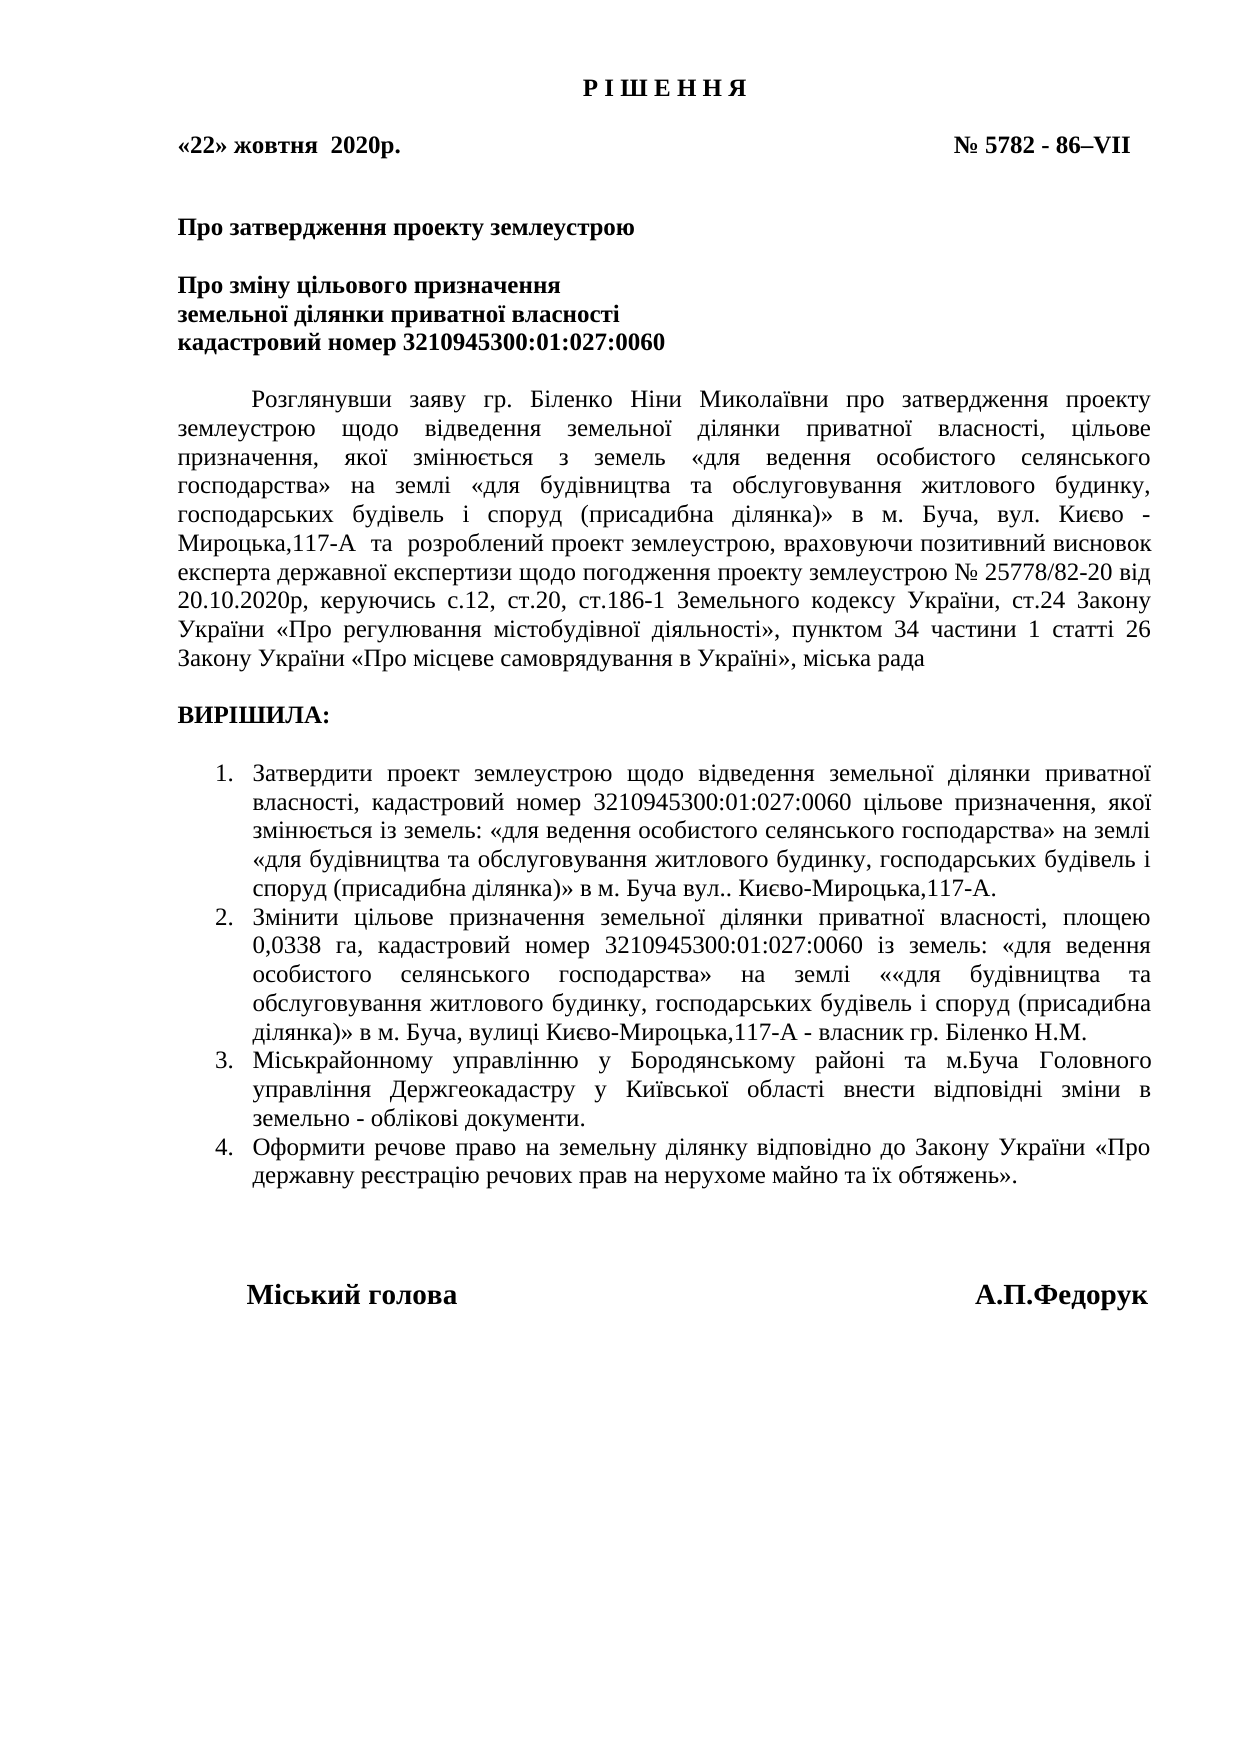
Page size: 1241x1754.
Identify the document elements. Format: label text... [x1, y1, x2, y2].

text земельної ділянки приватної власності [177, 299, 1152, 327]
list Оформити речове право на земельну ділянку відповідно до Закону України «Про державну реєстрацію речових прав на нерухоме майно та їх обтяжень». [215, 1132, 1152, 1189]
text кадастровий номер 3210945300:01:027:0060 [177, 327, 1152, 356]
text «22» жовтня 2020р. № 5782 - 86–VІІ [177, 131, 1152, 159]
list Змінити цільове призначення земельної ділянки приватної власності, площею 0,0338 га, кадастровий номер 3210945300:01:027:0060 із земель: «для ведення особистого селянського господарства» на землі ««для будівництва та обслуговування житлового будинку, господарських будівель і споруд (присадибна ділянка)» в м. Буча, вулиці Києво-Мироцька,117-А - власник гр. Біленко Н.М. [215, 902, 1152, 1045]
text Розглянувши заяву гр. Біленко Ніни Миколаївни про затвердження проекту землеустрою щодо відведення земельної ділянки приватної власності, цільове призначення, якої змінюється з земель «для ведення особистого селянського господарства» на землі «для будівництва та обслуговування житлового будинку, господарських будівель і споруд (присадибна ділянка)» в м. Буча, вул. Києво -Мироцька,117-А та розроблений проект землеустрою, враховуючи позитивний висновок експерта державної експертизи щодо погодження проекту землеустрою № 25778/82-20 від 20.10.2020р, керуючись с.12, ст.20, ст.186-1 Земельного кодексу України, ст.24 Закону України «Про регулювання містобудівної діяльності», пунктом 34 частини 1 статті 26 Закону України «Про місцеве самоврядування в Україні», міська рада [177, 384, 1152, 672]
text Про зміну цільового призначення [177, 270, 1152, 299]
text Міський голова А.П.Федорук [177, 1277, 1152, 1311]
text Р І Ш Е Н Н Я [177, 73, 1152, 102]
text ВИРІШИЛА: [177, 700, 1152, 729]
list Міськрайонному управлінню у Бородянському районі та м.Буча Головного управління Держгеокадастру у Київської області внести відповідні зміни в земельно - облікові документи. [215, 1045, 1152, 1132]
text Про затвердження проекту землеустрою [177, 212, 1152, 241]
list Затвердити проект землеустрою щодо відведення земельної ділянки приватної власності, кадастровий номер 3210945300:01:027:0060 цільове призначення, якої змінюється із земель: «для ведення особистого селянського господарства» на землі «для будівництва та обслуговування житлового будинку, господарських будівель і споруд (присадибна ділянка)» в м. Буча вул.. Києво-Мироцька,117-А. [215, 758, 1152, 902]
